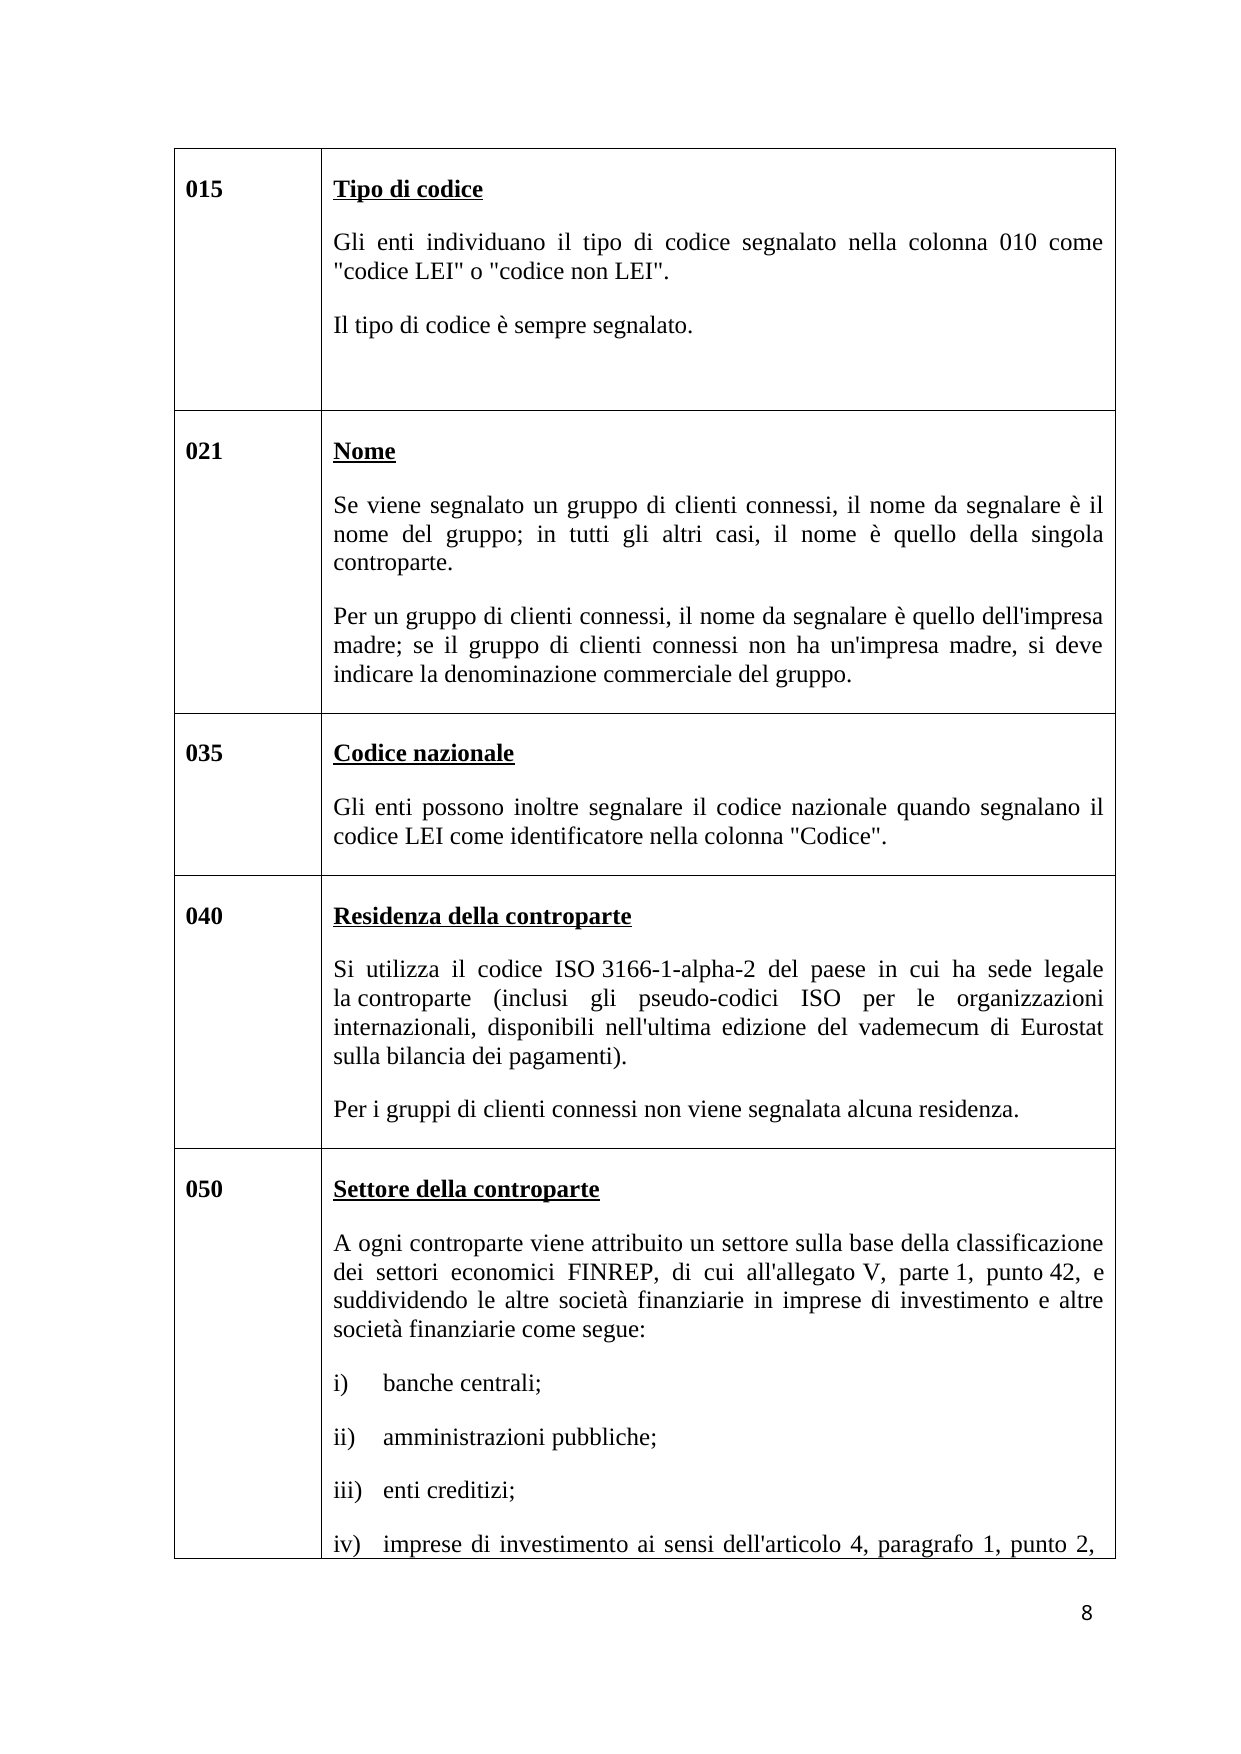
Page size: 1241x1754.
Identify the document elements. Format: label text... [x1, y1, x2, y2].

table_cell 021 [175, 411, 321, 712]
table_cell Nome Se viene segnalato un gruppo di clienti connessi, il nome da segnalare è il nome del gruppo; in tutti gli altri casi, il nome è quello della singola controparte. Per un gruppo di clienti connessi, il nome da segnalare è quello dell'impresa madre; se il gruppo di clienti connessi non ha un'impresa madre, si deve indicare la denominazione commerciale del gruppo. [322, 411, 1115, 712]
table_cell 035 [175, 714, 321, 875]
table_cell Codice nazionale Gli enti possono inoltre segnalare il codice nazionale quando segnalano il codice LEI come identificatore nella colonna "Codice". [322, 714, 1115, 875]
table_cell Residenza della controparte Si utilizza il codice ISO 3166-1-alpha-2 del paese in cui ha sede legale la controparte (inclusi gli pseudo-codici ISO per le organizzazioni internazionali, disponibili nell'ultima edizione del vademecum di Eurostat sulla bilancia dei pagamenti). Per i gruppi di clienti connessi non viene segnalata alcuna residenza. [322, 876, 1115, 1148]
table_cell 015 [175, 149, 321, 410]
table_cell 040 [175, 876, 321, 1148]
table_cell Tipo di codice Gli enti individuano il tipo di codice segnalato nella colonna 010 come "codice LEI" o "codice non LEI". Il tipo di codice è sempre segnalato. [322, 149, 1115, 410]
table_cell 050 [175, 1149, 321, 1558]
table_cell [322, 1149, 1115, 1558]
